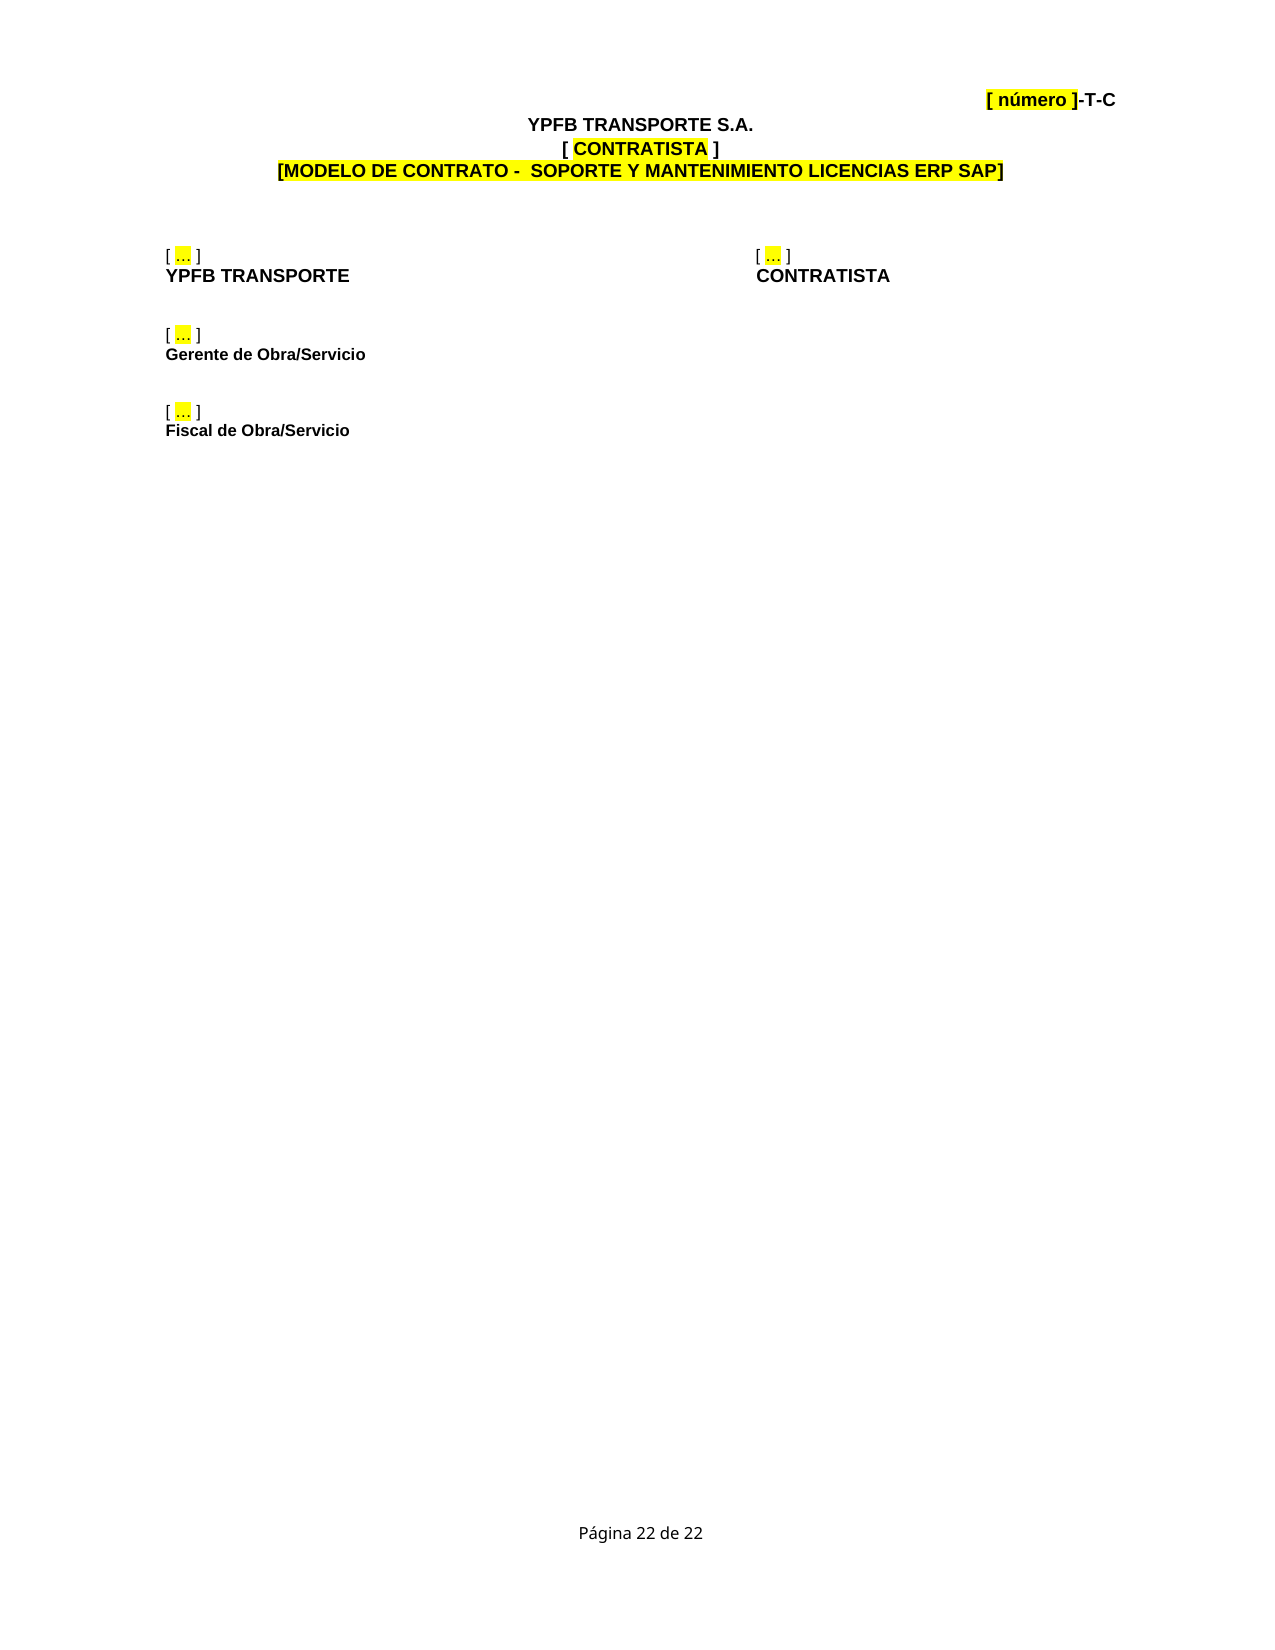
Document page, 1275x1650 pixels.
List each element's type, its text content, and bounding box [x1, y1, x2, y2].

text YPFB TRANSPORTE CONTRATISTA [165, 265, 1110, 287]
text Fiscal de Obra/Servicio [165, 421, 1110, 440]
text [ … ] [191, 325, 1116, 344]
text [ … ] [ … ] [191, 246, 765, 265]
text Gerente de Obra/Servicio [165, 344, 1110, 363]
text [ … ] [ … ] [781, 246, 1116, 265]
text [ … ] [191, 402, 1110, 421]
